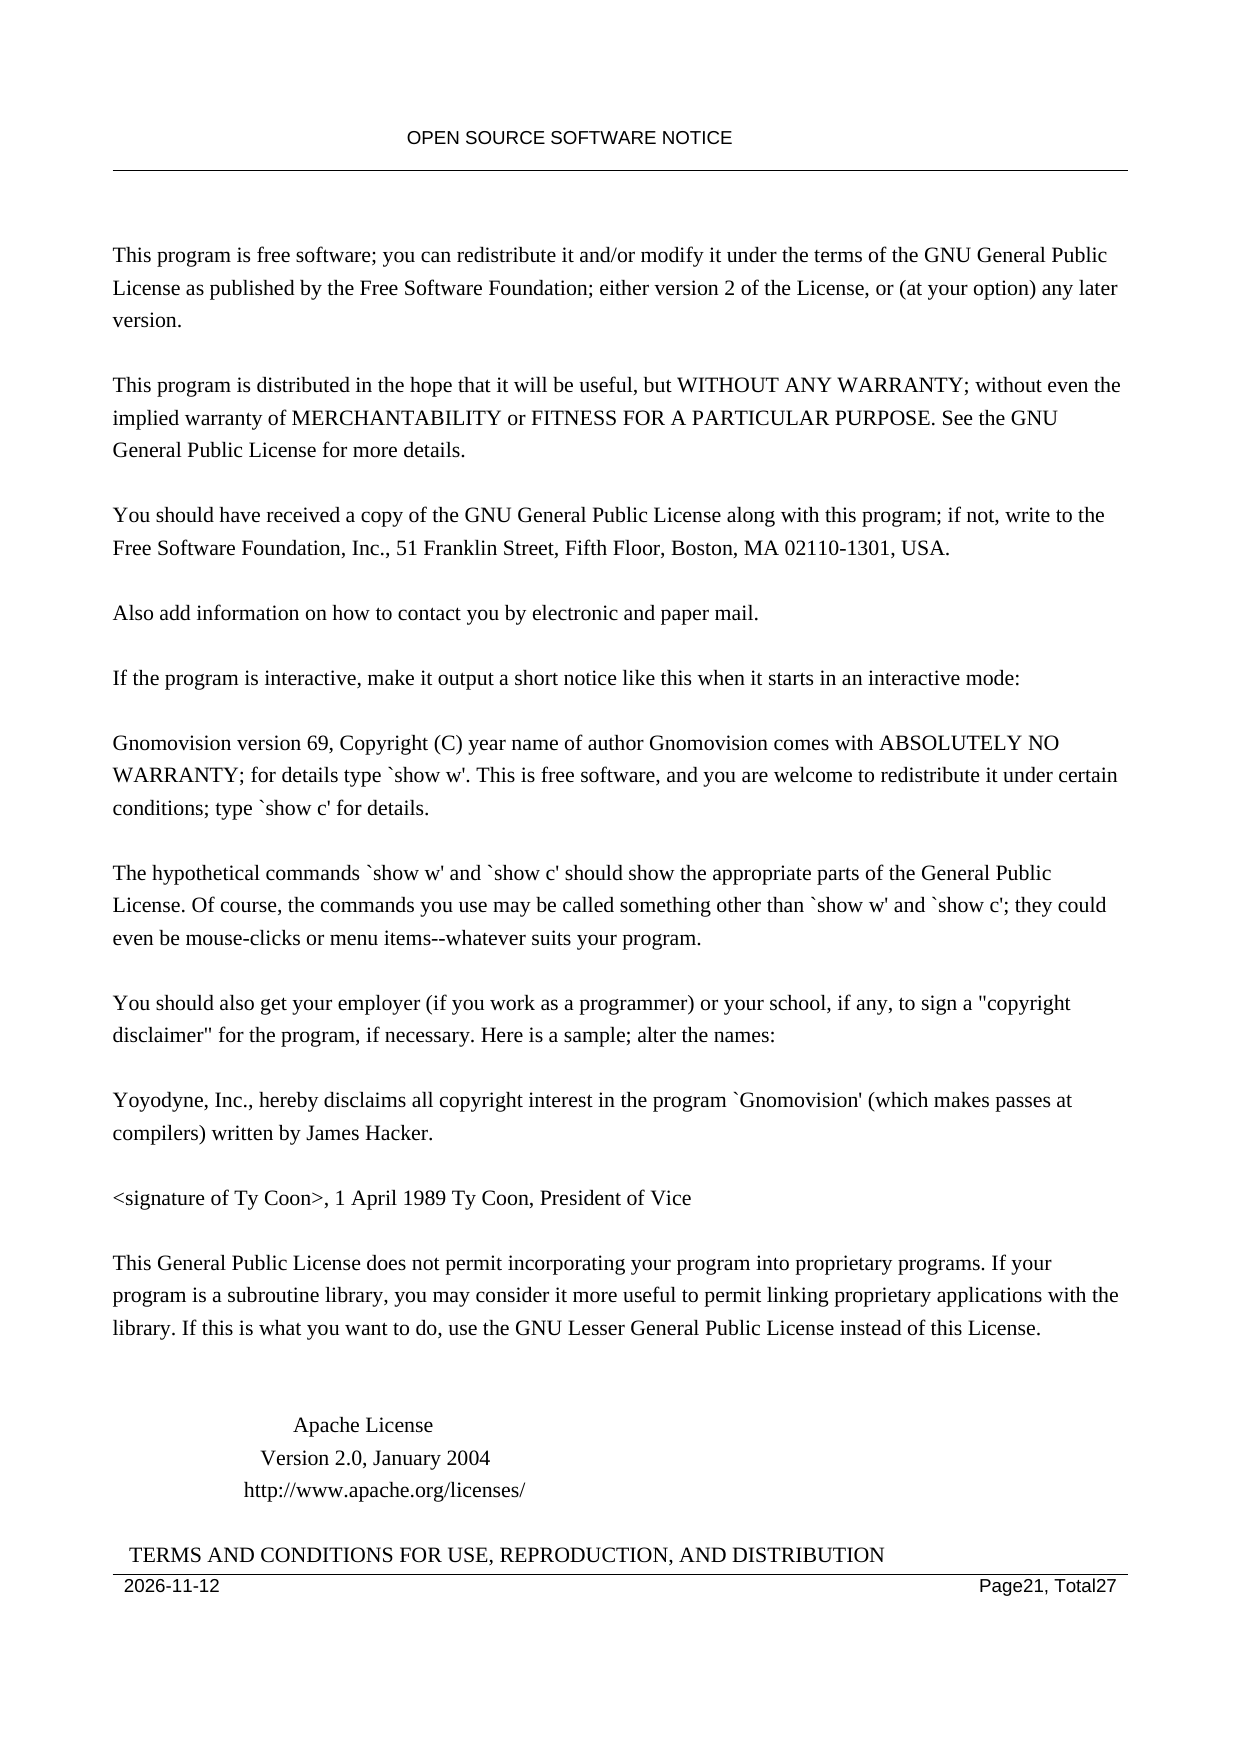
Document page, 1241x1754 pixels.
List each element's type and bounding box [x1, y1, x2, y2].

text [112, 206, 1128, 1571]
